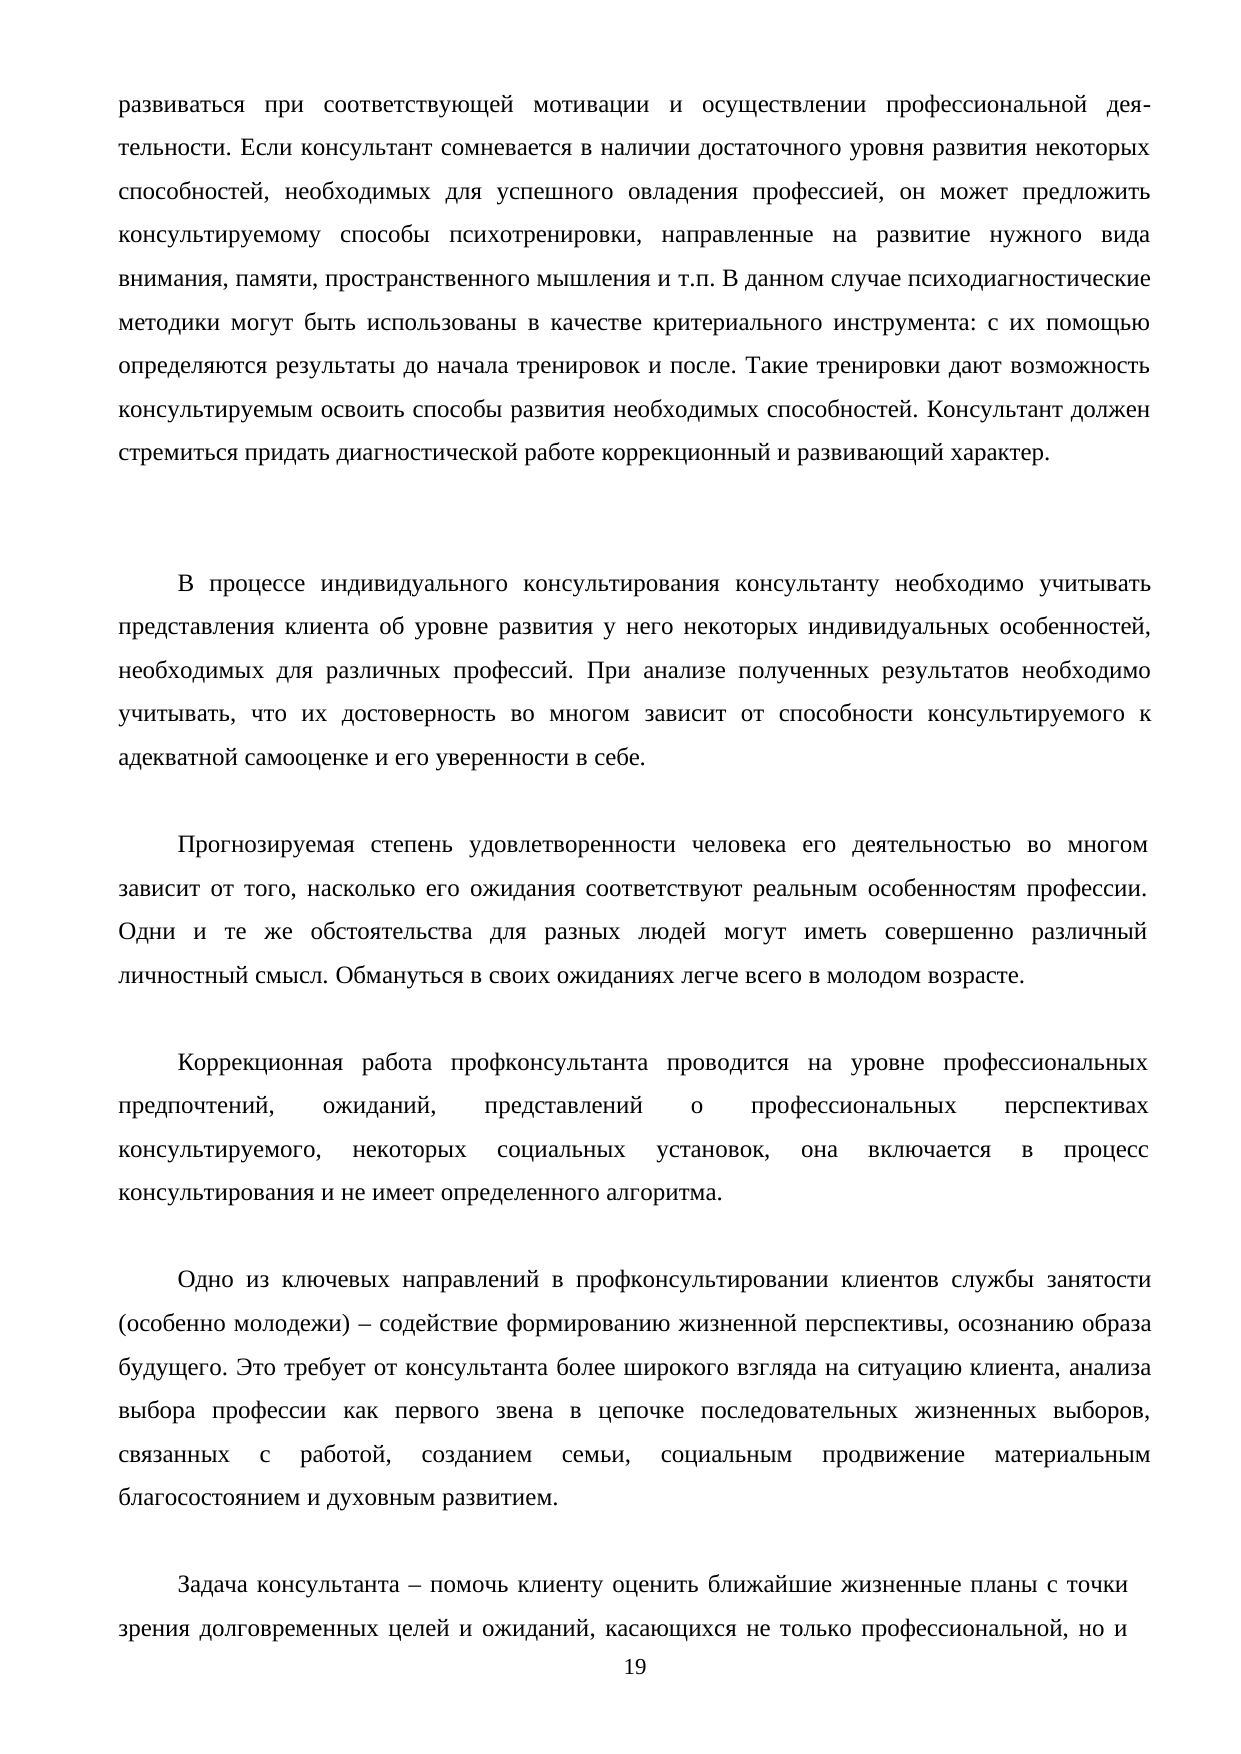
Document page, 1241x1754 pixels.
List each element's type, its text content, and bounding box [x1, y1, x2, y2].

text Прогнозируемая степень удовлетворенности человека его деятельностью во многом зависит от того, насколько его ожидания соответствуют реальным особенностям профессии. Одни и те же обстоятельства для разных людей могут иметь совершенно различный личностный смысл. Обмануться в своих ожиданиях легче всего в молодом возрасте. [118, 829, 1149, 988]
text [118, 1569, 1129, 1642]
text В процессе индивидуального консультирования консультанту необходимо учитывать представления клиента об уровне развития у него некоторых индивидуальных особенностей, необходимых для различных профессий. При анализе полученных результатов необходимо учитывать, что их достоверность во многом зависит от способности консультируемого к адекватной самооценке и его уверенности в себе. [118, 568, 1152, 771]
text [118, 89, 1151, 466]
text Одно из ключевых направлений в профконсультировании клиентов службы занятости (особенно молодежи) – содействие формированию жизненной перспективы, осознанию образа будущего. Это требует от консультанта более широкого взгляда на ситуацию клиента, анализа выбора профессии как первого звена в цепочке последовательных жизненных выборов, связанных с работой, созданием семьи, социальным продвижение материальным благосостоянием и духовным развитием. [118, 1264, 1152, 1511]
text Коррекционная работа профконсультанта проводится на уровне профессиональных предпочтений, ожиданий, представлений о профессиональных перспективах консультируемого, некоторых социальных установок, она включается в процесс консультирования и не имеет определенного алгоритма. [118, 1047, 1149, 1206]
